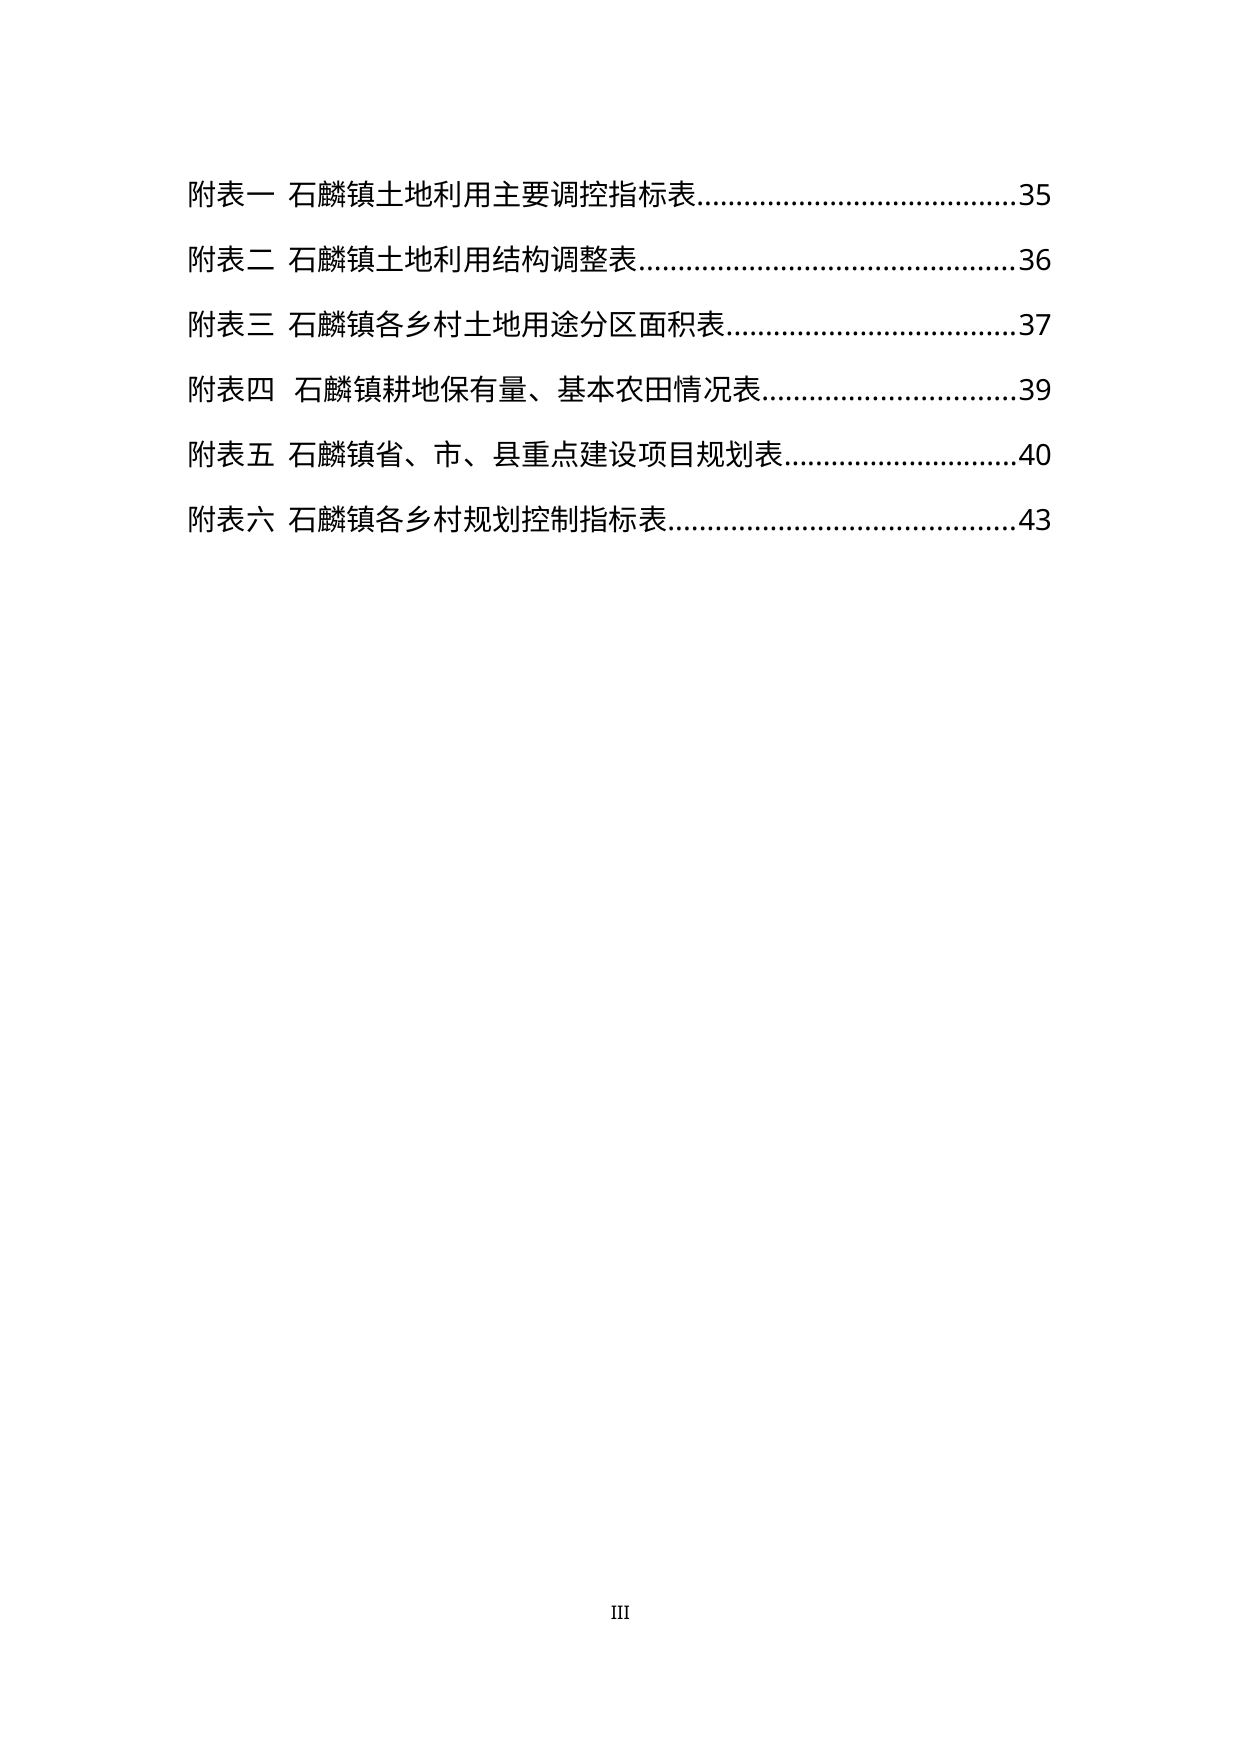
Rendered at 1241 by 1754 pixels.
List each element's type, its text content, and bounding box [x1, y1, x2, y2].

text 附表二 石麟镇土地利用结构调整表 36 [187, 225, 1053, 290]
text 附表一 石麟镇土地利用主要调控指标表 35 [187, 160, 1053, 225]
text 附表四 石麟镇耕地保有量、基本农田情况表 39 [187, 355, 1053, 420]
text 附表三 石麟镇各乡村土地用途分区面积表 37 [187, 290, 1053, 355]
text 附表五 石麟镇省、市、县重点建设项目规划表 40 [187, 420, 1053, 485]
text 附表六 石麟镇各乡村规划控制指标表 43 [187, 485, 1053, 550]
